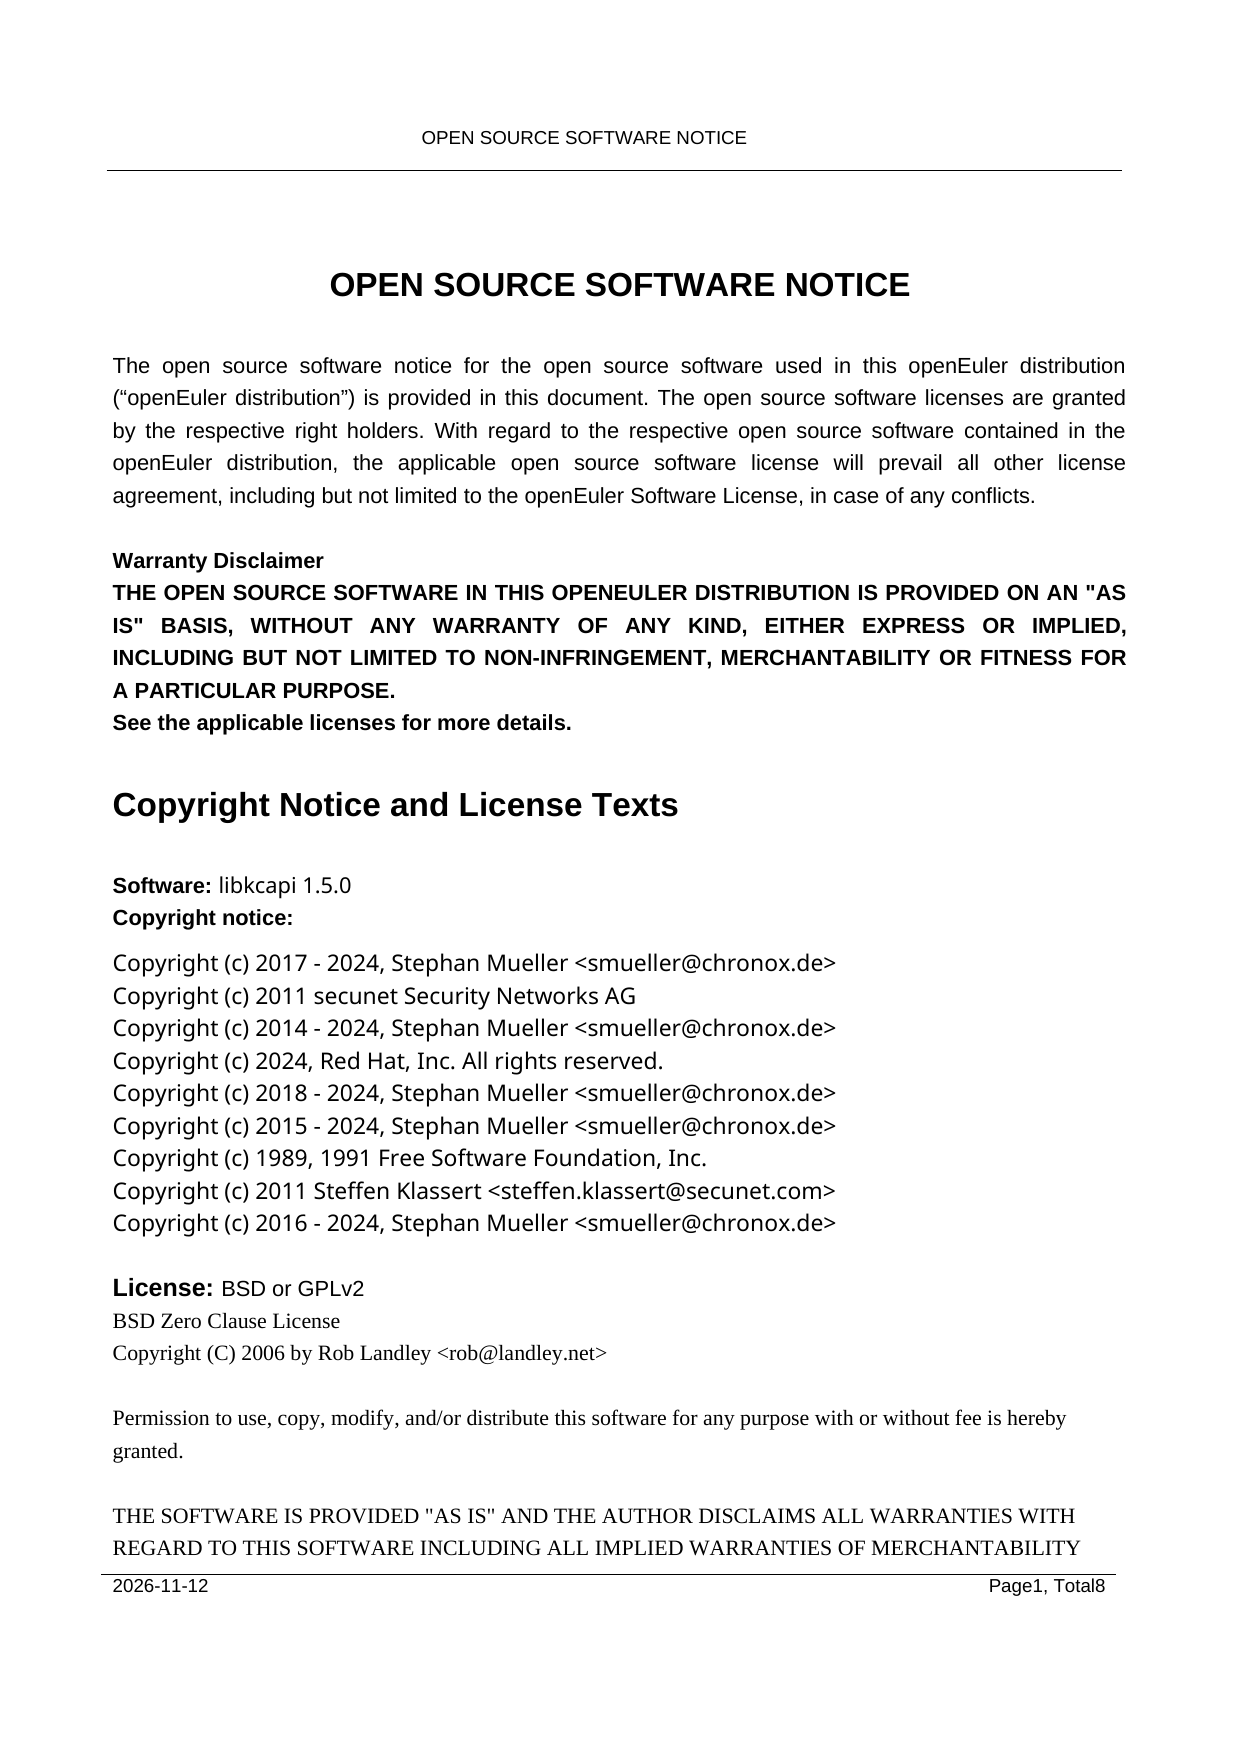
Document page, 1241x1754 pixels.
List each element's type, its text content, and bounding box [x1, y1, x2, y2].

text OPEN SOURCE SOFTWARE NOTICE [112, 251, 1128, 316]
text Warranty Disclaimer [112, 544, 1128, 576]
text Copyright (c) 2017 - 2024, Stephan Mueller <smueller@chronox.de> Copyright (c) 2011 secunet Security Networks AG Copyright (c) 2014 - 2024, Stephan Mueller <smueller@chronox.de> Copyright (c) 2024, Red Hat, Inc. All rights reserved. Copyright (c) 2018 - 2024, Stephan Mueller <smueller@chronox.de> Copyright (c) 2015 - 2024, Stephan Mueller <smueller@chronox.de> Copyright (c) 1989, 1991 Free Software Foundation, Inc. Copyright (c) 2011 Steffen Klassert <steffen.klassert@secunet.com> Copyright (c) 2016 - 2024, Stephan Mueller <smueller@chronox.de> [112, 947, 1128, 1272]
text The open source software notice for the open source software used in this openEuler distribution (“openEuler distribution”) is provided in this document. The open source software licenses are granted by the respective right holders. With regard to the respective open source software contained in the openEuler distribution, the applicable open source software license will prevail all other license agreement, including but not limited to the openEuler Software License, in case of any conflicts. [112, 349, 1128, 511]
text Copyright Notice and License Texts [112, 771, 1128, 836]
title Software: libkcapi 1.5.0 [112, 869, 1128, 901]
text License: BSD or GPLv2 [112, 1272, 1128, 1304]
text THE OPEN SOURCE SOFTWARE IN THIS OPENEULER DISTRIBUTION IS PROVIDED ON AN "AS IS" BASIS, WITHOUT ANY WARRANTY OF ANY KIND, EITHER EXPRESS OR IMPLIED, INCLUDING BUT NOT LIMITED TO NON-INFRINGEMENT, MERCHANTABILITY OR FITNESS FOR A PARTICULAR PURPOSE. See the applicable licenses for more details. [112, 576, 1128, 739]
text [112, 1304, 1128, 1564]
text Copyright notice: [112, 901, 1128, 934]
